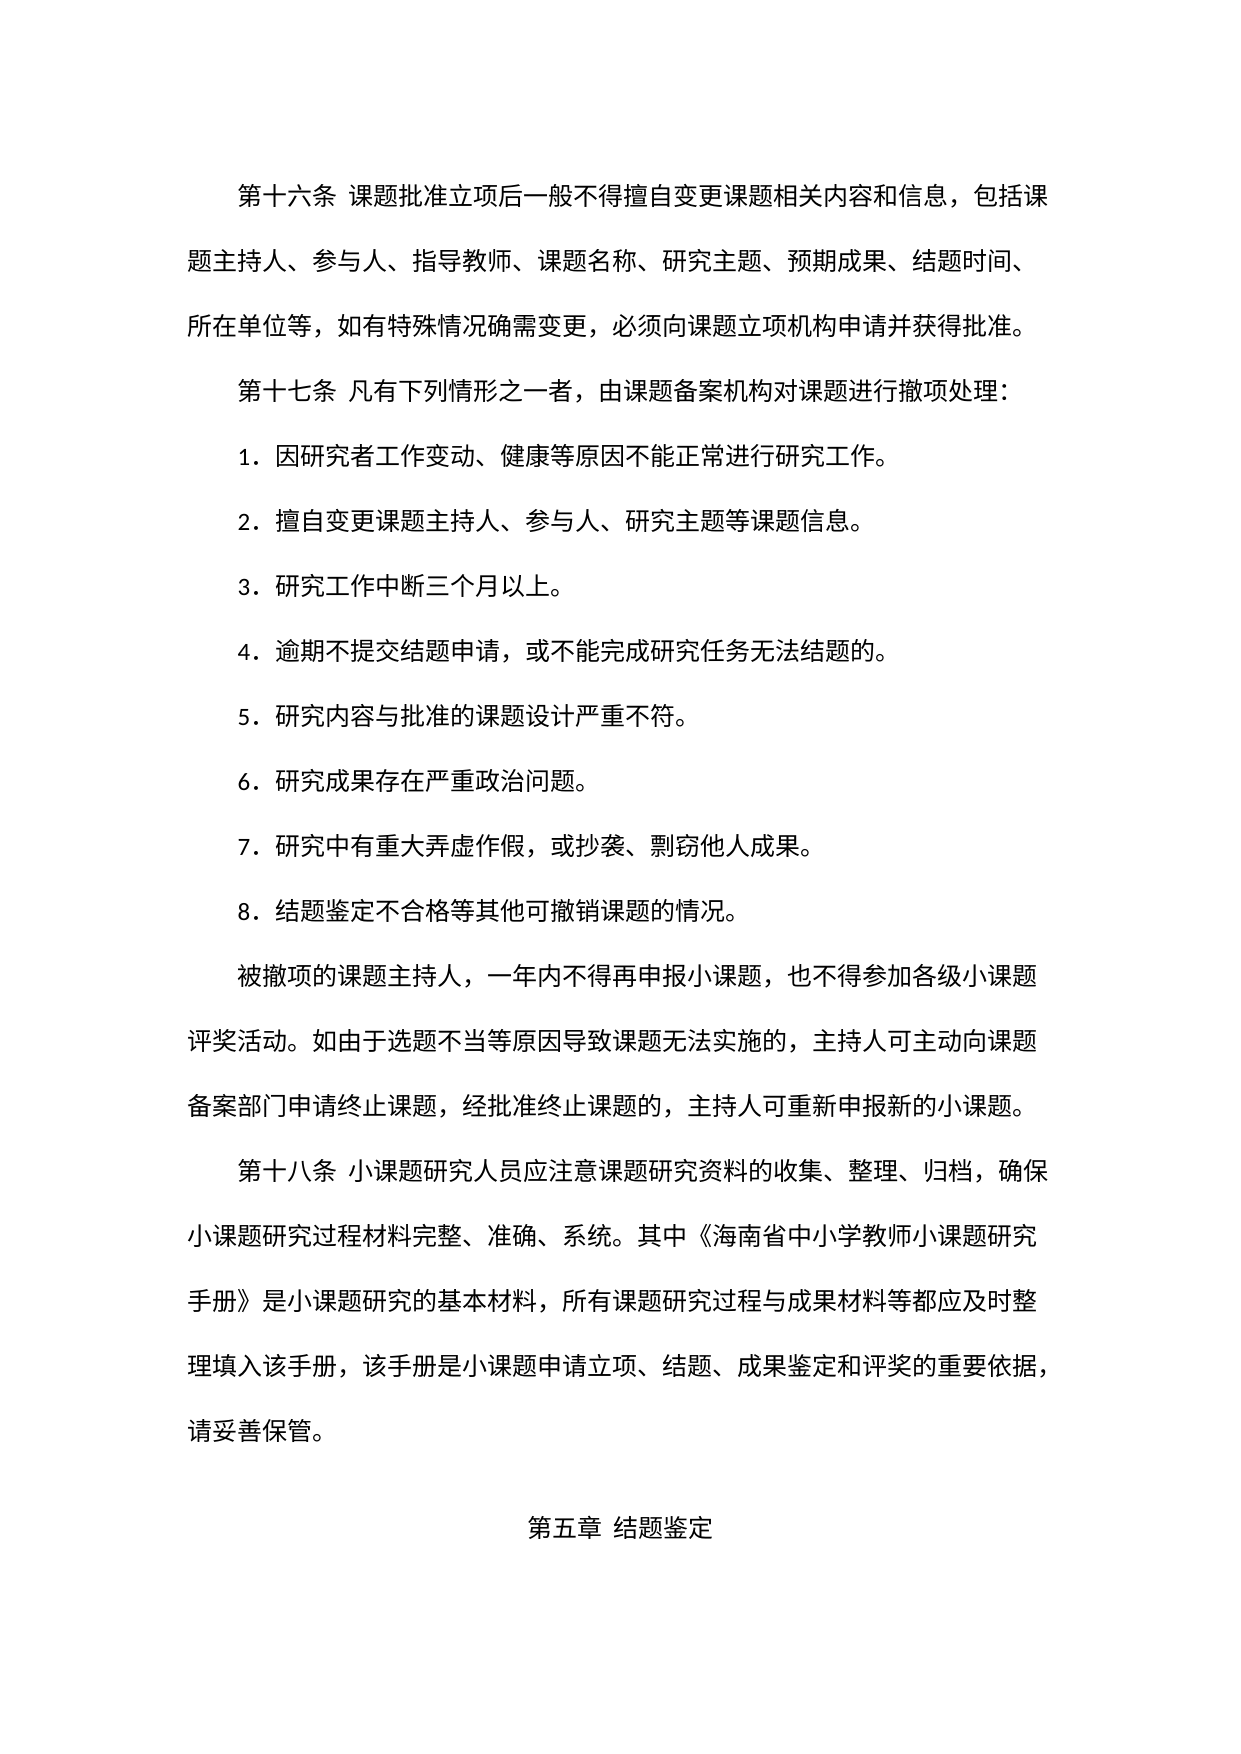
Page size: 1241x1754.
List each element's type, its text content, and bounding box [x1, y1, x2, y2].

text 第十七条 凡有下列情形之一者，由课题备案机构对课题进行撤项处理： [187, 357, 1053, 422]
text 第五章 结题鉴定 [187, 1494, 1053, 1559]
text 8．结题鉴定不合格等其他可撤销课题的情况。 [187, 877, 1053, 942]
text 7．研究中有重大弄虚作假，或抄袭、剽窃他人成果。 [187, 812, 1053, 877]
text 3．研究工作中断三个月以上。 [187, 552, 1053, 617]
text 被撤项的课题主持人，一年内不得再申报小课题，也不得参加各级小课题评奖活动。如由于选题不当等原因导致课题无法实施的，主持人可主动向课题备案部门申请终止课题，经批准终止课题的，主持人可重新申报新的小课题。 [187, 942, 1053, 1137]
text 第十六条 课题批准立项后一般不得擅自变更课题相关内容和信息，包括课题主持人、参与人、指导教师、课题名称、研究主题、预期成果、结题时间、所在单位等，如有特殊情况确需变更，必须向课题立项机构申请并获得批准。 [187, 162, 1053, 357]
text 1．因研究者工作变动、健康等原因不能正常进行研究工作。 [187, 422, 1053, 487]
text 5．研究内容与批准的课题设计严重不符。 [187, 682, 1053, 747]
text 2．擅自变更课题主持人、参与人、研究主题等课题信息。 [187, 487, 1053, 552]
text 第十八条 小课题研究人员应注意课题研究资料的收集、整理、归档，确保小课题研究过程材料完整、准确、系统。其中《海南省中小学教师小课题研究手册》是小课题研究的基本材料，所有课题研究过程与成果材料等都应及时整理填入该手册，该手册是小课题申请立项、结题、成果鉴定和评奖的重要依据，请妥善保管。 [187, 1137, 1053, 1462]
text 6．研究成果存在严重政治问题。 [187, 747, 1053, 812]
text 4．逾期不提交结题申请，或不能完成研究任务无法结题的。 [187, 617, 1053, 682]
